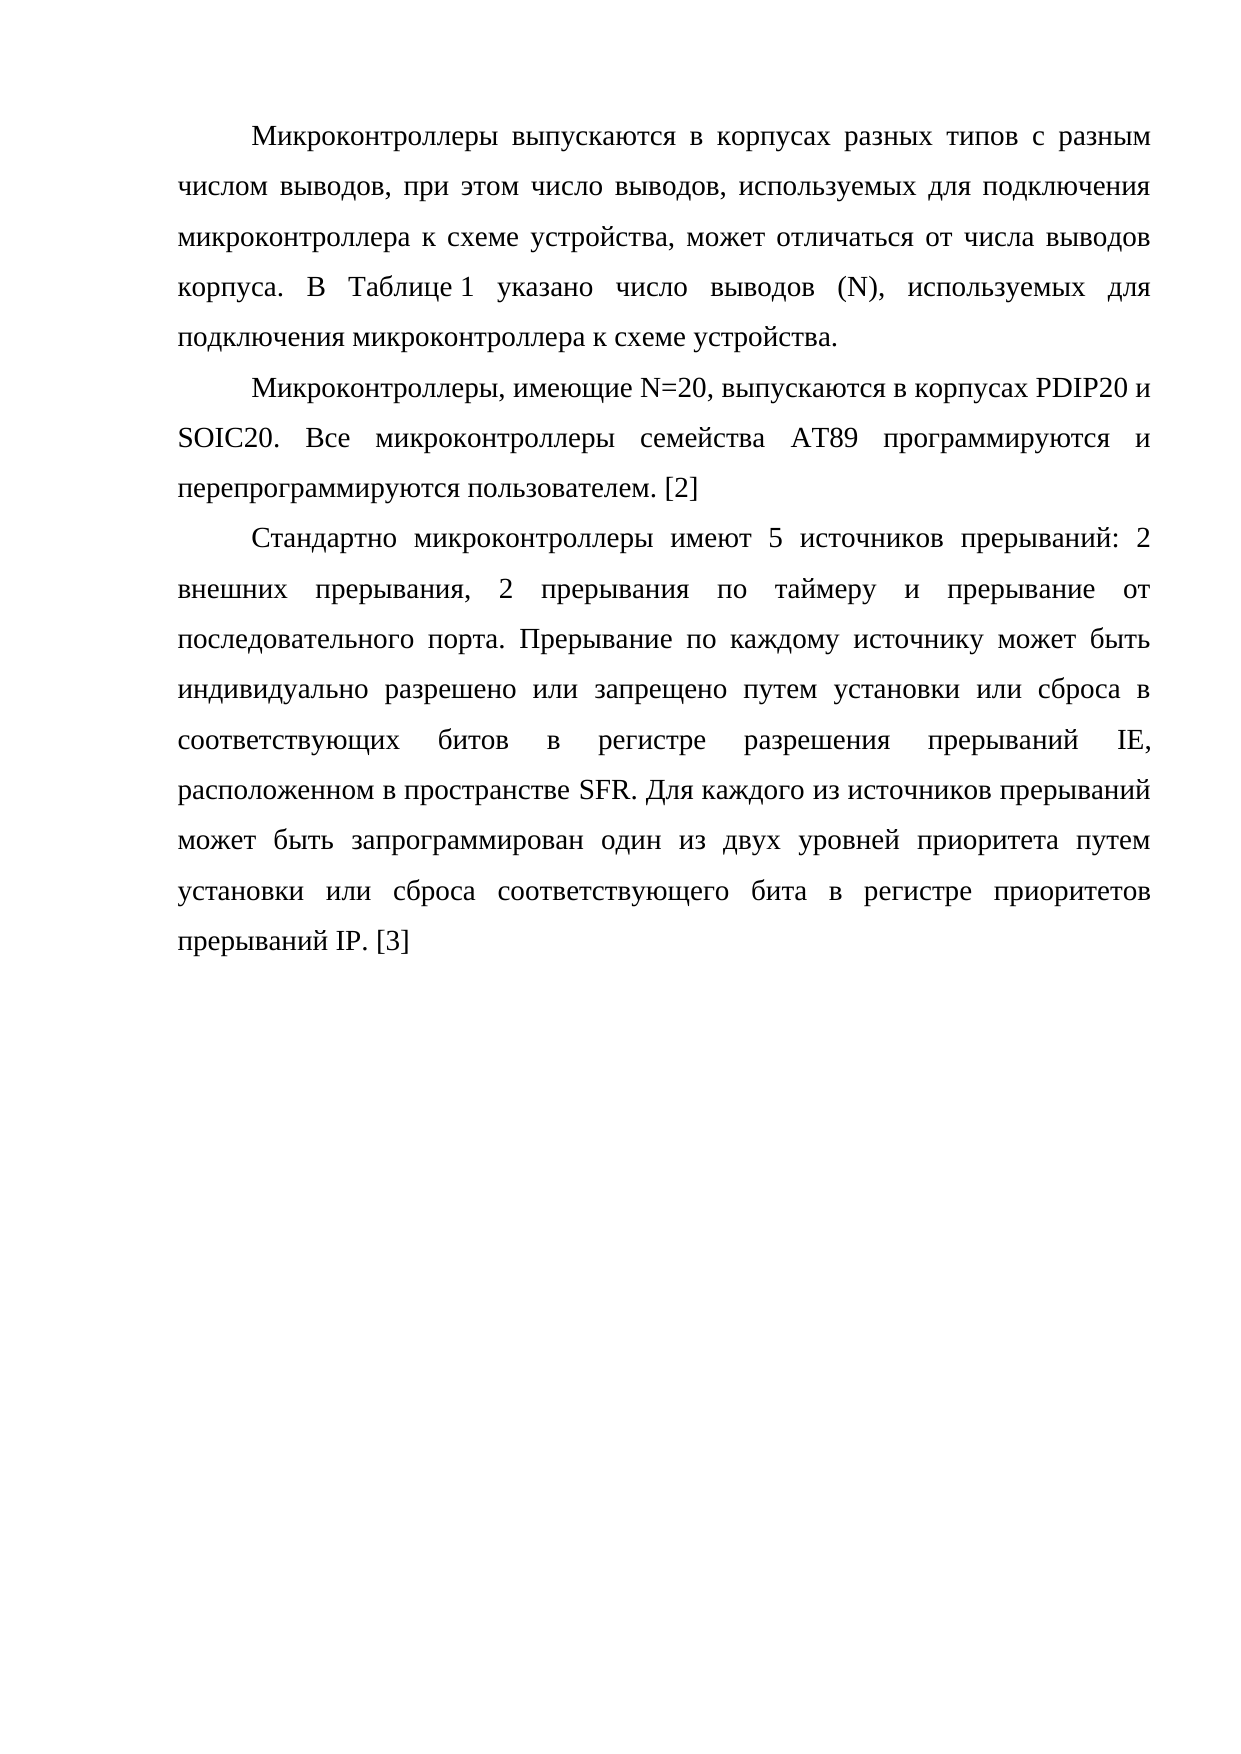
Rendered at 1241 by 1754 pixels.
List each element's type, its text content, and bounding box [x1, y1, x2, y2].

text Стандартно микроконтроллеры имеют 5 источников прерываний: 2 внешних прерывания, 2 прерывания по таймеру и прерывание от последовательного порта. Прерывание по каждому источнику может быть индивидуально разрешено или запрещено путем установки или сброса в соответствующих битов в регистре разрешения прерываний IE, расположенном в пространстве SFR. Для каждого из источников прерываний может быть запрограммирован один из двух уровней приоритета путем установки или сброса соответствующего бита в регистре приоритетов прерываний IP. [3] [177, 521, 1152, 957]
text Микроконтроллеры выпускаются в корпусах разных типов с разным числом выводов, при этом число выводов, используемых для подключения микроконтроллера к схеме устройства, может отличаться от числа выводов корпуса. В Таблице 1 указано число выводов (N), используемых для подключения микроконтроллера к схеме устройства. [177, 118, 1152, 353]
text Микроконтроллеры, имеющие N=20, выпускаются в корпусах PDIP20 и SOIC20. Все микроконтроллеры семейства АТ89 программируются и перепрограммируются пользователем. [2] [177, 370, 1152, 504]
